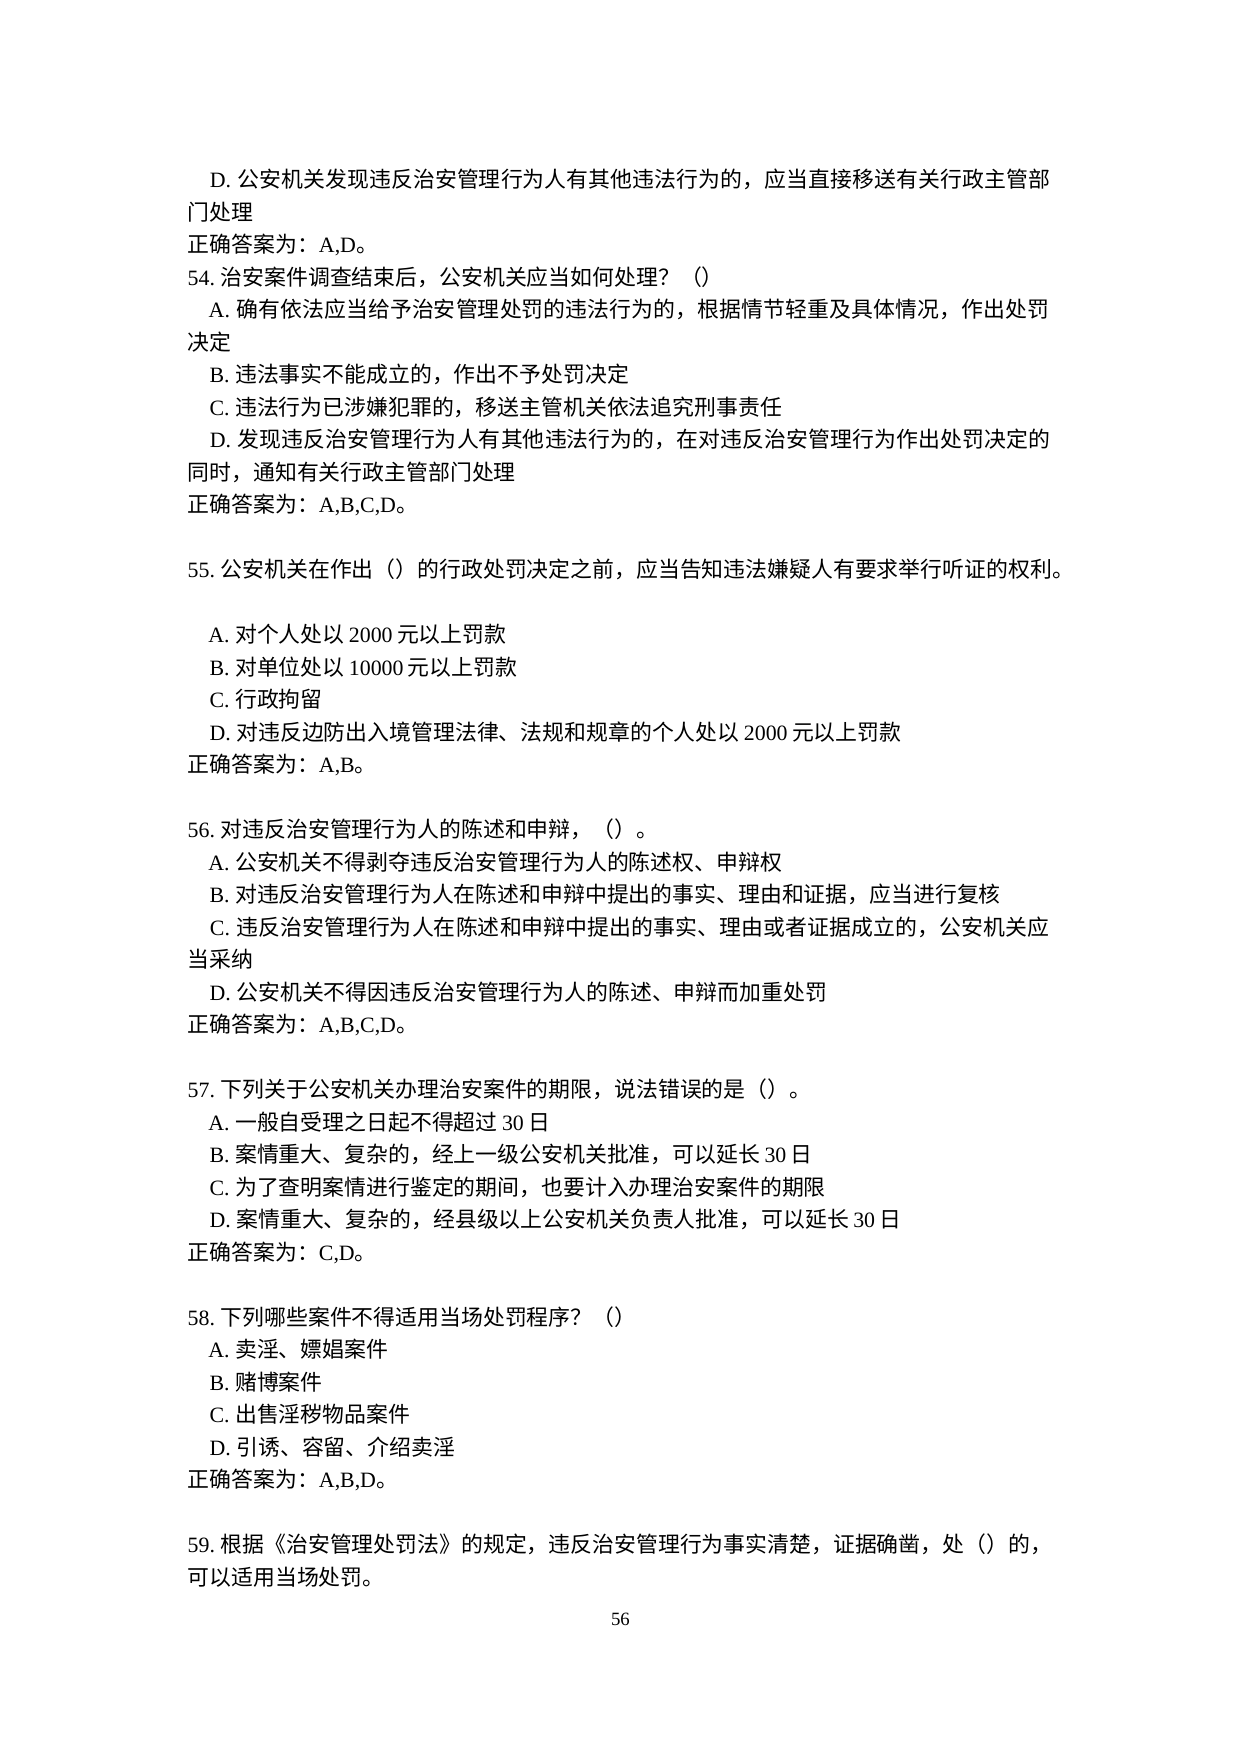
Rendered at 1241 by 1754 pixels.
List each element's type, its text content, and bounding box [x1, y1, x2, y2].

text 57. 下列关于公安机关办理治安案件的期限，说法错误的是（）。 [187, 1072, 1053, 1104]
text D. 案情重大、复杂的，经县级以上公安机关负责人批准，可以延长30日 [187, 1202, 1053, 1234]
text D. 公安机关发现违反治安管理行为人有其他违法行为的，应当直接移送有关行政主管部门处理 [187, 162, 1053, 227]
text D. 对违反边防出入境管理法律、法规和规章的个人处以2000元以上罚款 [187, 714, 1053, 747]
text D. 公安机关不得因违反治安管理行为人的陈述、申辩而加重处罚 [187, 974, 1053, 1007]
text A. 确有依法应当给予治安管理处罚的违法行为的，根据情节轻重及具体情况，作出处罚决定 [187, 292, 1053, 357]
text D. 发现违反治安管理行为人有其他违法行为的，在对违反治安管理行为作出处罚决定的同时，通知有关行政主管部门处理 [187, 422, 1053, 487]
text 正确答案为：A,B,D。 [187, 1462, 1053, 1494]
text 正确答案为：A,D。 [187, 227, 1053, 259]
text A. 卖淫、嫖娼案件 [187, 1332, 1053, 1364]
text 正确答案为：A,B。 [187, 747, 1053, 779]
text B. 对违反治安管理行为人在陈述和申辩中提出的事实、理由和证据，应当进行复核 [187, 877, 1053, 909]
text B. 赌博案件 [187, 1364, 1053, 1397]
text 56. 对违反治安管理行为人的陈述和申辩，（）。 [187, 812, 1053, 844]
text A. 对个人处以2000元以上罚款 [187, 617, 1053, 649]
text B. 违法事实不能成立的，作出不予处罚决定 [187, 357, 1053, 389]
text A. 一般自受理之日起不得超过30日 [187, 1104, 1053, 1137]
text C. 违反治安管理行为人在陈述和申辩中提出的事实、理由或者证据成立的，公安机关应当采纳 [187, 909, 1053, 974]
text 正确答案为：A,B,C,D。 [187, 1007, 1053, 1039]
text D. 引诱、容留、介绍卖淫 [187, 1429, 1053, 1462]
text C. 违法行为已涉嫌犯罪的，移送主管机关依法追究刑事责任 [187, 389, 1053, 422]
text 55. 公安机关在作出（）的行政处罚决定之前，应当告知违法嫌疑人有要求举行听证的权利。 [187, 552, 1053, 617]
text C. 行政拘留 [187, 682, 1053, 714]
text A. 公安机关不得剥夺违反治安管理行为人的陈述权、申辩权 [187, 844, 1053, 877]
text C. 出售淫秽物品案件 [187, 1397, 1053, 1429]
text 正确答案为：C,D。 [187, 1234, 1053, 1267]
text C. 为了查明案情进行鉴定的期间，也要计入办理治安案件的期限 [187, 1169, 1053, 1202]
text 58. 下列哪些案件不得适用当场处罚程序？（） [187, 1299, 1053, 1332]
text 54. 治安案件调查结束后，公安机关应当如何处理？（） [187, 259, 1053, 292]
text 59. 根据《治安管理处罚法》的规定，违反治安管理行为事实清楚，证据确凿，处（）的，可以适用当场处罚。 [187, 1527, 1053, 1592]
text 正确答案为：A,B,C,D。 [187, 487, 1053, 519]
text B. 案情重大、复杂的，经上一级公安机关批准，可以延长30日 [187, 1137, 1053, 1169]
text B. 对单位处以10000元以上罚款 [187, 649, 1053, 682]
